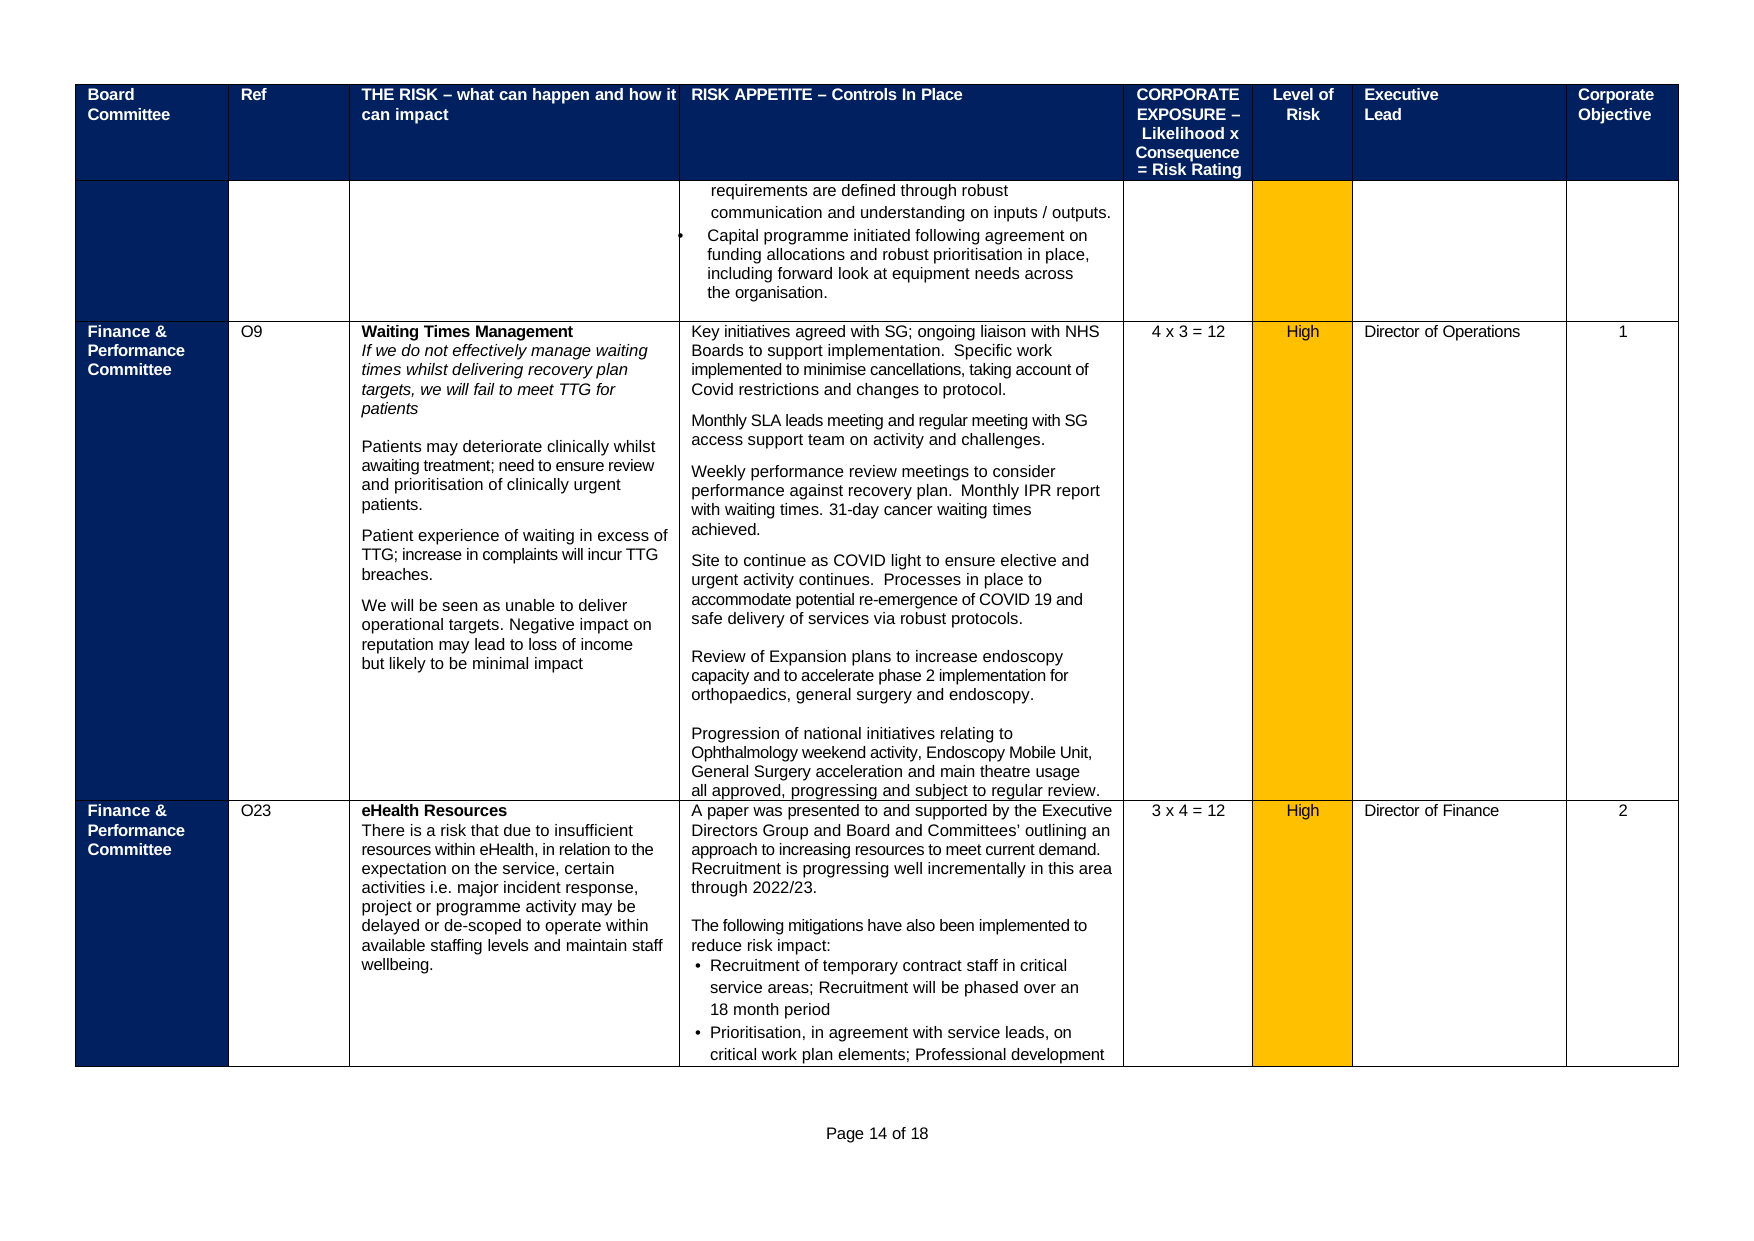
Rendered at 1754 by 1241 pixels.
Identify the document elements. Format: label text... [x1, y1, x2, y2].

table_cell [1567, 181, 1678, 321]
table_cell 1 [1567, 322, 1678, 800]
table_header Board Committee [76, 85, 228, 180]
table_cell [350, 181, 679, 321]
table_header RISK APPETITE – Controls In Place [680, 85, 1123, 180]
table_cell High [1253, 322, 1352, 800]
table_cell Director of Operations [1353, 322, 1566, 800]
table_cell Waiting Times Management If we do not effectively manage waiting times whilst delivering recovery plan targets, we will fail to meet TTG for patients Patients may deteriorate clinically whilst awaiting treatment; need to ensure review and prioritisation of clinically urgent patients. Patient experience of waiting in excess of TTG; increase in complaints will incur TTG breaches. We will be seen as unable to deliver operational targets. Negative impact on reputation may lead to loss of income but likely to be minimal impact [350, 322, 679, 800]
table_cell 3 x 4 = 12 [1124, 801, 1252, 1066]
table_header CORPORATE EXPOSURE – Likelihood x Consequence = Risk Rating [1124, 85, 1252, 180]
table_cell eHealth Resources There is a risk that due to insufficient resources within eHealth, in relation to the expectation on the service, certain activities i.e. major incident response, project or programme activity may be delayed or de-scoped to operate within available staffing levels and maintain staff wellbeing. [350, 801, 679, 1066]
table_header Ref [229, 85, 349, 180]
table_header Corporate Objective [1567, 85, 1678, 180]
table_cell [76, 181, 228, 321]
table_header Level of Risk [1253, 85, 1352, 180]
table_cell requirements are defined through robust communication and understanding on inputs / outputs. Capital programme initiated following agreement on funding allocations and robust prioritisation in place, including forward look at equipment needs across the organisation. [680, 181, 1123, 321]
table_cell High [1253, 801, 1352, 1066]
table_cell O9 [229, 322, 349, 800]
text Page 14 of 18 [826, 1123, 928, 1143]
table_cell [229, 181, 349, 321]
table_cell [1353, 181, 1566, 321]
table_cell A paper was presented to and supported by the Executive Directors Group and Board and Committees’ outlining an approach to increasing resources to meet current demand. Recruitment is progressing well incrementally in this area through 2022/23. The following mitigations have also been implemented to reduce risk impact: Recruitment of temporary contract staff in critical service areas; Recruitment will be phased over an 18 month period Prioritisation, in agreement with service leads, on critical work plan elements; Professional development [680, 801, 1123, 1066]
table_cell Finance & Performance Committee [76, 322, 228, 800]
table_cell O23 [229, 801, 349, 1066]
table_cell 4 x 3 = 12 [1124, 322, 1252, 800]
table_cell Key initiatives agreed with SG; ongoing liaison with NHS Boards to support implementation. Specific work implemented to minimise cancellations, taking account of Covid restrictions and changes to protocol. Monthly SLA leads meeting and regular meeting with SG access support team on activity and challenges. Weekly performance review meetings to consider performance against recovery plan. Monthly IPR report with waiting times. 31-day cancer waiting times achieved. Site to continue as COVID light to ensure elective and urgent activity continues. Processes in place to accommodate potential re-emergence of COVID 19 and safe delivery of services via robust protocols. Review of Expansion plans to increase endoscopy capacity and to accelerate phase 2 implementation for orthopaedics, general surgery and endoscopy. Progression of national initiatives relating to Ophthalmology weekend activity, Endoscopy Mobile Unit, General Surgery acceleration and main theatre usage all approved, progressing and subject to regular review. [680, 322, 1123, 800]
table_header THE RISK – what can happen and how it can impact [350, 85, 679, 180]
table_cell Finance & Performance Committee [76, 801, 228, 1066]
table_cell [1124, 181, 1252, 321]
table_cell [1253, 181, 1352, 321]
table_cell Director of Finance [1353, 801, 1566, 1066]
table_header Executive Lead [1353, 85, 1566, 180]
table_cell 2 [1567, 801, 1678, 1066]
